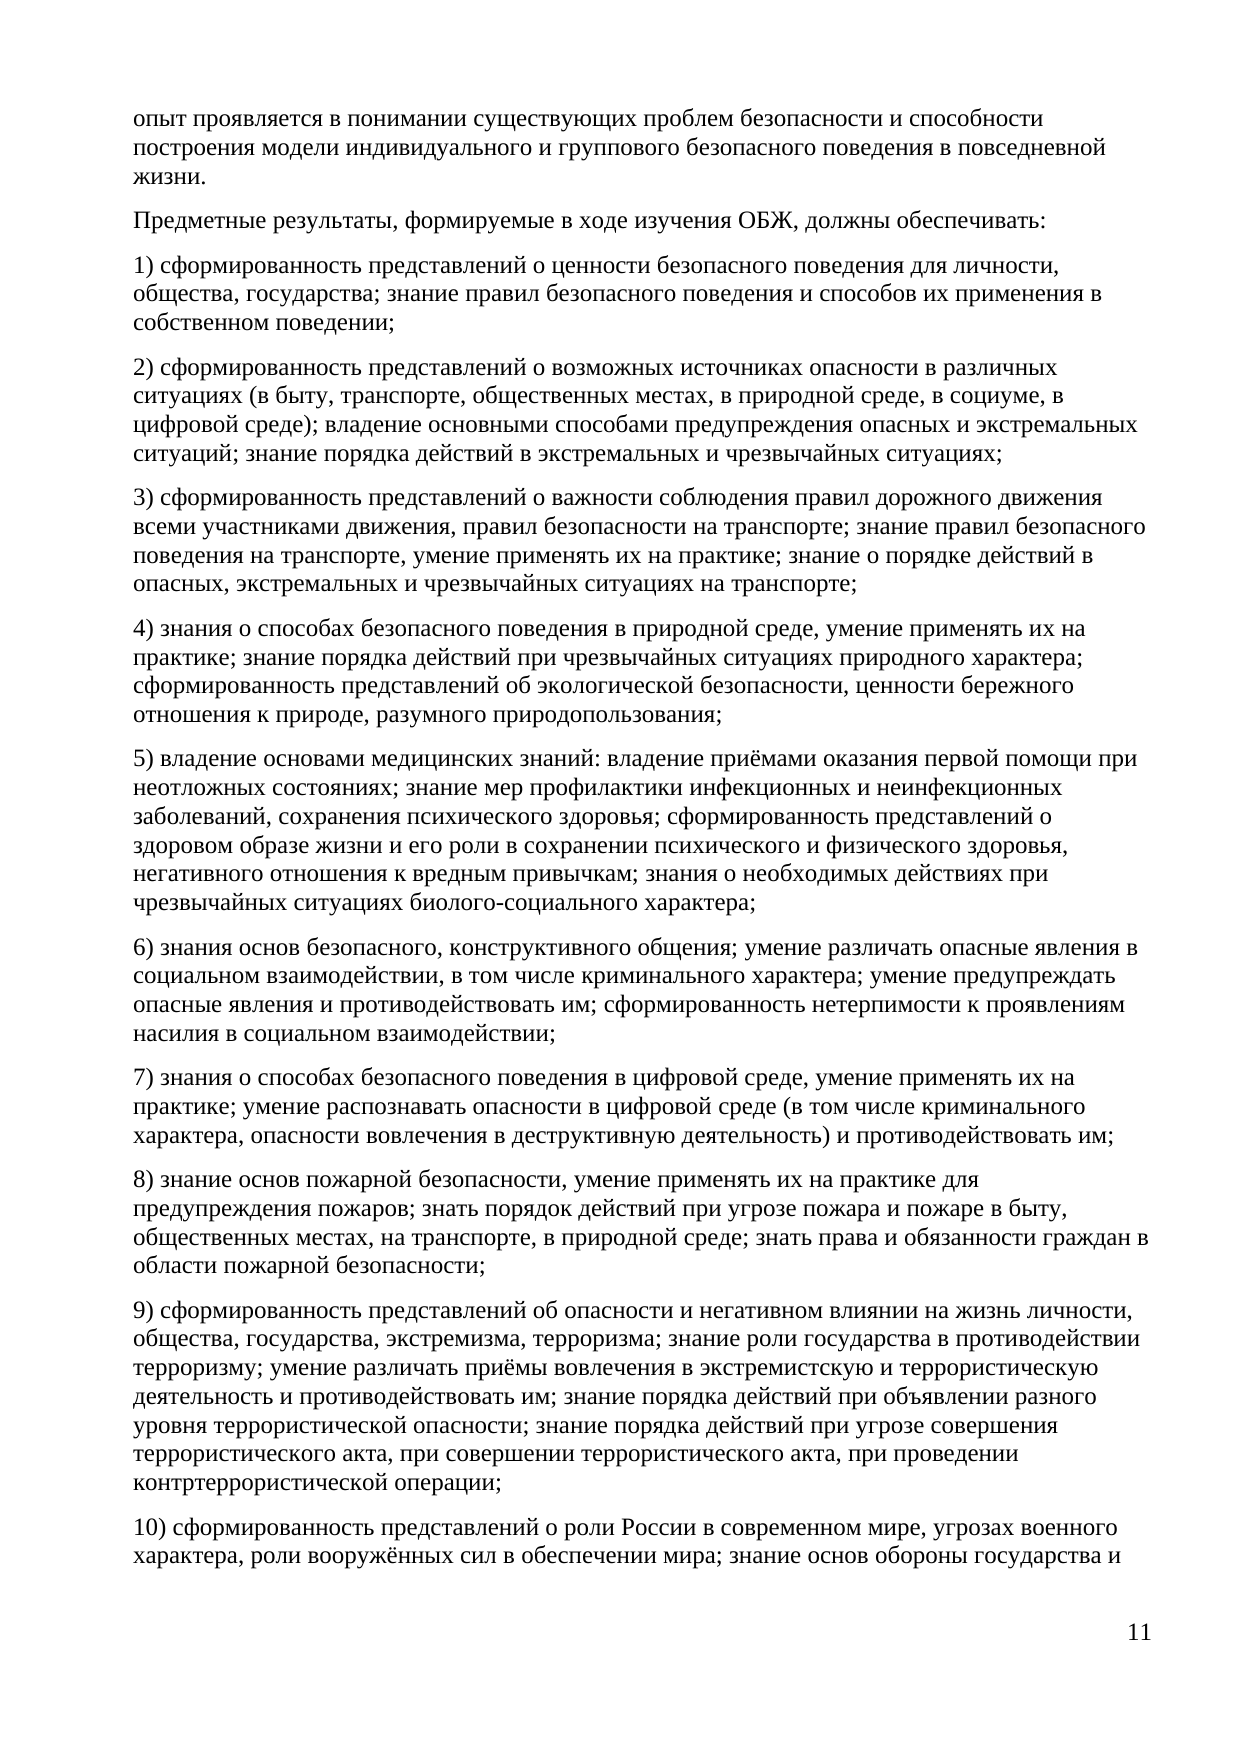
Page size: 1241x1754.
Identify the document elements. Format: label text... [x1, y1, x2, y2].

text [133, 103, 1152, 190]
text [133, 1512, 1152, 1569]
text 2) сформированность представлений о возможных источниках опасности в различных ситуациях (в быту, транспорте, общественных местах, в природной среде, в социуме, в цифровой среде); владение основными способами предупреждения опасных и экстремальных ситуаций; знание порядка действий в экстремальных и чрезвычайных ситуациях; [133, 352, 1152, 467]
text Предметные результаты, формируемые в ходе изучения ОБЖ, должны обеспечивать: [133, 205, 1152, 234]
text 3) сформированность представлений о важности соблюдения правил дорожного движения всеми участниками движения, правил безопасности на транспорте; знание правил безопасного поведения на транспорте, умение применять их на практике; знание о порядке действий в опасных, экстремальных и чрезвычайных ситуациях на транспорте; [133, 482, 1152, 597]
text 9) сформированность представлений об опасности и негативном влиянии на жизнь личности, общества, государства, экстремизма, терроризма; знание роли государства в противодействии терроризму; умение различать приёмы вовлечения в экстремистскую и террористическую деятельность и противодействовать им; знание порядка действий при объявлении разного уровня террористической опасности; знание порядка действий при угрозе совершения террористического акта, при совершении террористического акта, при проведении контртеррористической операции; [133, 1295, 1152, 1496]
text 4) знания о способах безопасного поведения в природной среде, умение применять их на практике; знание порядка действий при чрезвычайных ситуациях природного характера; сформированность представлений об экологической безопасности, ценности бережного отношения к природе, разумного природопользования; [133, 613, 1152, 728]
text 8) знание основ пожарной безопасности, умение применять их на практике для предупреждения пожаров; знать порядок действий при угрозе пожара и пожаре в быту, общественных местах, на транспорте, в природной среде; знать права и обязанности граждан в области пожарной безопасности; [133, 1164, 1152, 1279]
text 6) знания основ безопасного, конструктивного общения; умение различать опасные явления в социальном взаимодействии, в том числе криминального характера; умение предупреждать опасные явления и противодействовать им; сформированность нетерпимости к проявлениям насилия в социальном взаимодействии; [133, 932, 1152, 1047]
text 5) владение основами медицинских знаний: владение приёмами оказания первой помощи при неотложных состояниях; знание мер профилактики инфекционных и неинфекционных заболеваний, сохранения психического здоровья; сформированность представлений о здоровом образе жизни и его роли в сохранении психического и физического здоровья, негативного отношения к вредным привычкам; знания о необходимых действиях при чрезвычайных ситуациях биолого-социального характера; [133, 743, 1152, 916]
text 1) сформированность представлений о ценности безопасного поведения для личности, общества, государства; знание правил безопасного поведения и способов их применения в собственном поведении; [133, 250, 1152, 336]
text 7) знания о способах безопасного поведения в цифровой среде, умение применять их на практике; умение распознавать опасности в цифровой среде (в том числе криминального характера, опасности вовлечения в деструктивную деятельность) и противодействовать им; [133, 1062, 1152, 1148]
